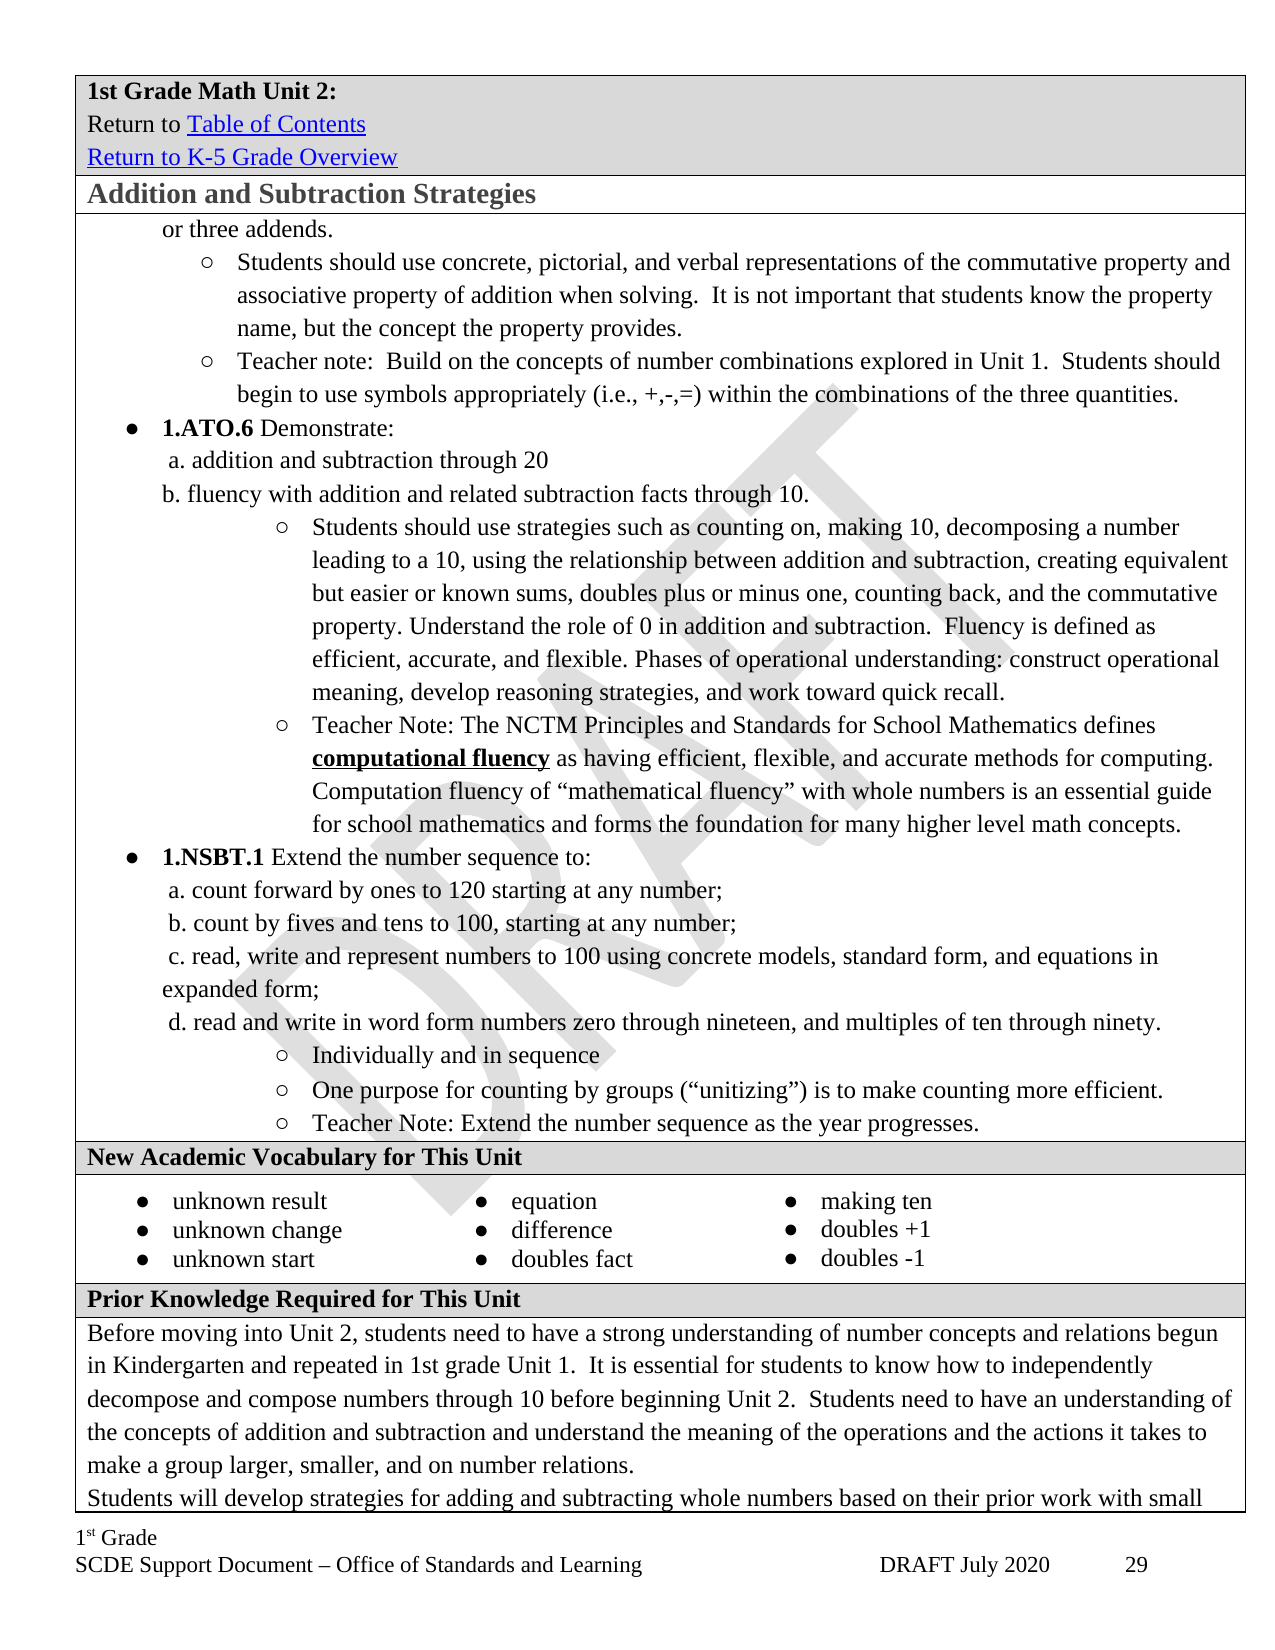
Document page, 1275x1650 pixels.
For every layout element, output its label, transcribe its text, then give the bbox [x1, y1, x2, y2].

table_cell [76, 1175, 1245, 1283]
table_cell New Academic Vocabulary for This Unit [76, 1142, 1245, 1174]
table_cell Addition and Subtraction Strategies [76, 176, 1245, 213]
table_cell Prior Knowledge Required for This Unit [76, 1284, 1245, 1317]
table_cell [76, 214, 1245, 1141]
table_header 1st Grade Math Unit 2: Return to Table of Contents Return to K-5 Grade Overview [76, 76, 1245, 175]
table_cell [76, 1318, 1245, 1511]
